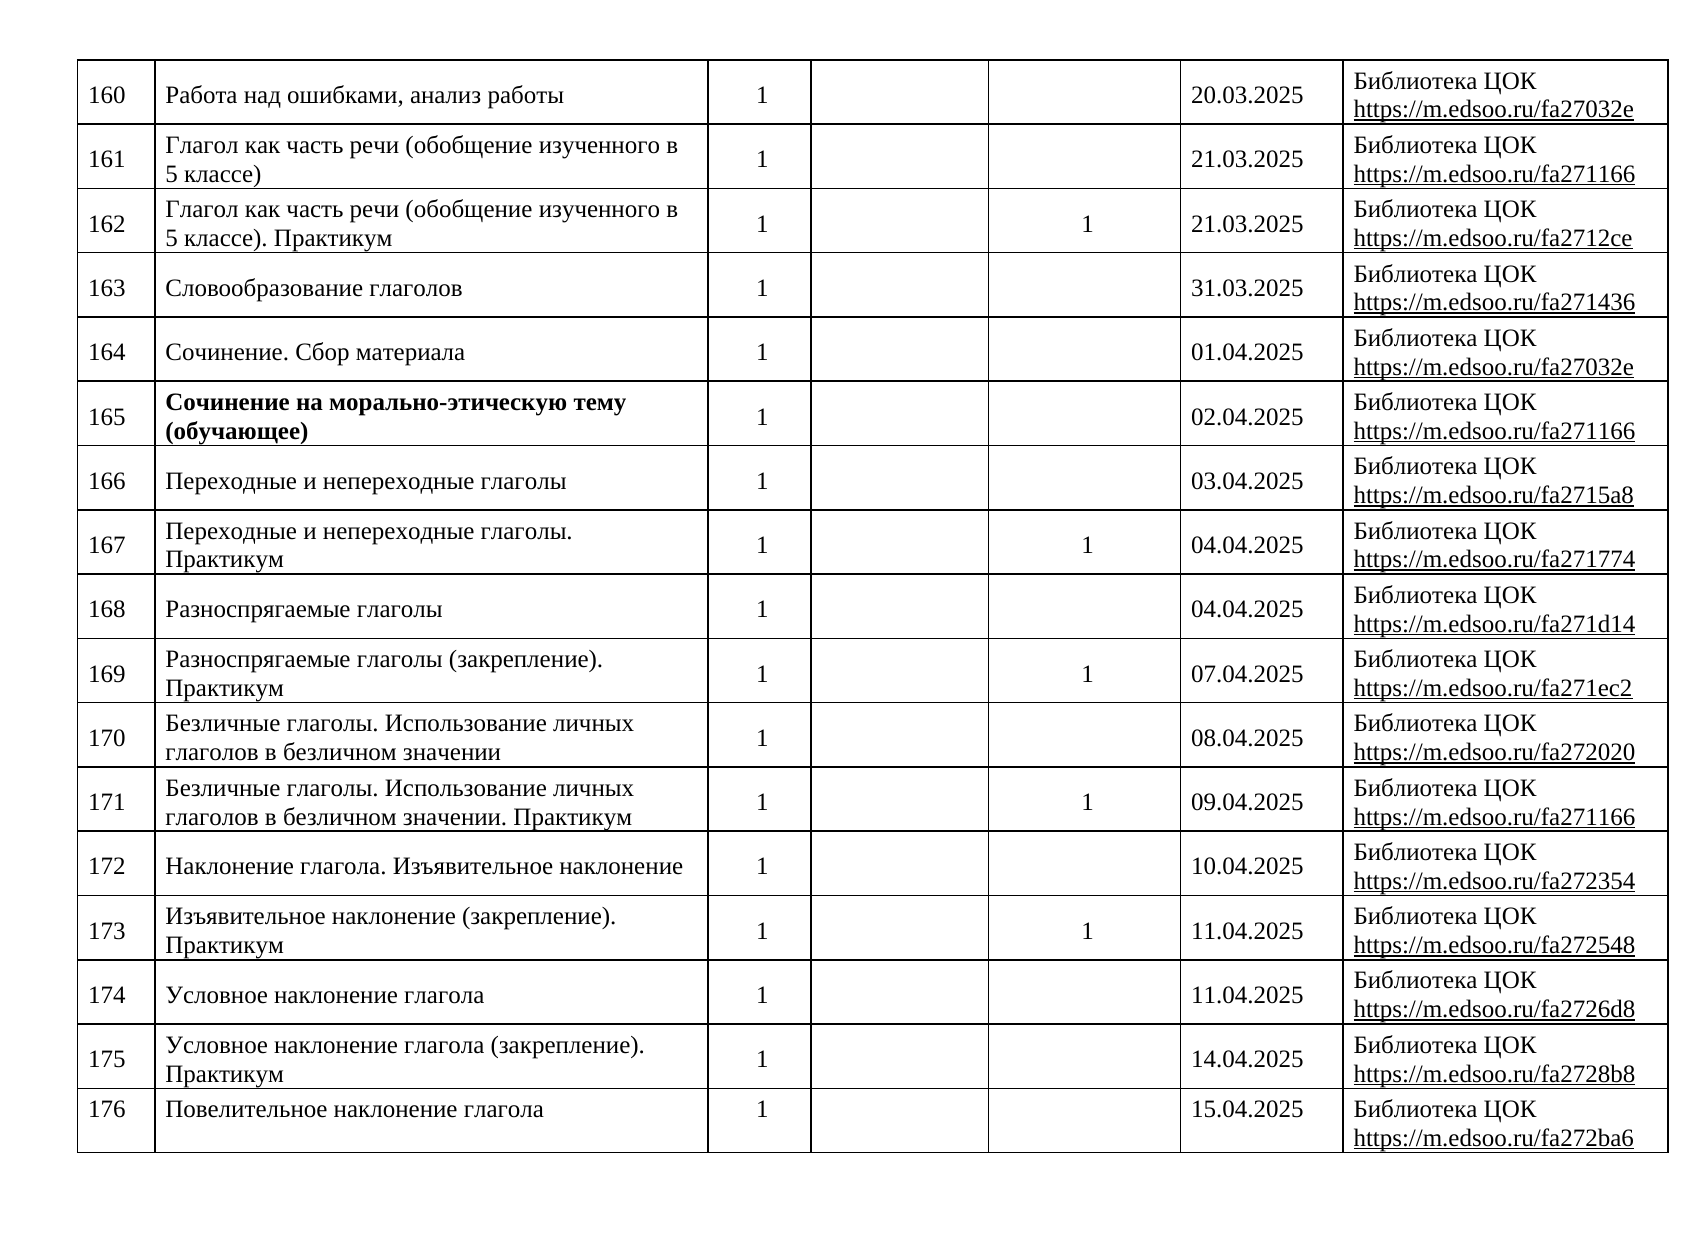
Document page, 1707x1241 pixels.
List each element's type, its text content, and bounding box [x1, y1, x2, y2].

table_cell [812, 1089, 988, 1152]
table_cell [812, 703, 988, 766]
table_cell 169 [78, 639, 154, 702]
table_cell 1 [989, 896, 1180, 959]
table_cell 14.04.2025 [1181, 1025, 1342, 1087]
table_cell 21.03.2025 [1181, 189, 1342, 252]
table_cell [812, 382, 988, 445]
table_cell [989, 1025, 1180, 1087]
table_cell 161 [78, 125, 154, 188]
table_cell 1 [709, 61, 810, 123]
table_cell [989, 961, 1180, 1023]
table_cell Сочинение на морально-этическую тему (обучающее) [156, 382, 707, 445]
table_cell 03.04.2025 [1181, 446, 1342, 509]
table_cell Изъявительное наклонение (закрепление). Практикум [156, 896, 707, 959]
table_cell [812, 318, 988, 380]
table_cell [812, 961, 988, 1023]
table_cell 20.03.2025 [1181, 61, 1342, 123]
table_cell Условное наклонение глагола [156, 961, 707, 1023]
table_cell Библиотека ЦОК https://m.edsoo.ru/fa271166 [1344, 125, 1667, 188]
table_cell 1 [709, 253, 810, 316]
table_cell 170 [78, 703, 154, 766]
table_cell Библиотека ЦОК https://m.edsoo.ru/fa2712ce [1344, 189, 1667, 252]
table_cell 08.04.2025 [1181, 703, 1342, 766]
table_cell [812, 575, 988, 637]
table_cell 10.04.2025 [1181, 832, 1342, 894]
table_cell [812, 896, 988, 959]
table_cell 166 [78, 446, 154, 509]
table_cell 1 [989, 639, 1180, 702]
table_cell [812, 768, 988, 830]
table_cell [989, 703, 1180, 766]
table_cell 160 [78, 61, 154, 123]
table_cell Словообразование глаголов [156, 253, 707, 316]
table_cell 04.04.2025 [1181, 575, 1342, 637]
table_cell Переходные и непереходные глаголы [156, 446, 707, 509]
table_cell 1 [709, 1089, 810, 1152]
table_cell [812, 446, 988, 509]
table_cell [156, 1089, 707, 1152]
table_cell 173 [78, 896, 154, 959]
table_cell [812, 1025, 988, 1087]
table_cell [989, 575, 1180, 637]
table_cell [812, 189, 988, 252]
table_cell [989, 1089, 1180, 1152]
table_cell Разноспрягаемые глаголы [156, 575, 707, 637]
table_cell 1 [709, 961, 810, 1023]
table_cell Библиотека ЦОК https://m.edsoo.ru/fa2728b8 [1344, 1025, 1667, 1087]
table_cell 11.04.2025 [1181, 896, 1342, 959]
table_cell 21.03.2025 [1181, 125, 1342, 188]
table_cell [812, 511, 988, 573]
table_cell [812, 832, 988, 894]
table_cell 07.04.2025 [1181, 639, 1342, 702]
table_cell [1344, 1089, 1667, 1152]
table_cell 174 [78, 961, 154, 1023]
table_cell 11.04.2025 [1181, 961, 1342, 1023]
table_cell Сочинение. Сбор материала [156, 318, 707, 380]
table_cell [989, 382, 1180, 445]
table_cell [989, 61, 1180, 123]
table_cell Библиотека ЦОК https://m.edsoo.ru/fa271d14 [1344, 575, 1667, 637]
table_cell 172 [78, 832, 154, 894]
table_cell Глагол как часть речи (обобщение изученного в 5 классе). Практикум [156, 189, 707, 252]
table_cell 162 [78, 189, 154, 252]
table_cell 1 [709, 511, 810, 573]
table_cell 1 [709, 125, 810, 188]
table_cell Библиотека ЦОК https://m.edsoo.ru/fa272354 [1344, 832, 1667, 894]
table_cell 1 [709, 1025, 810, 1087]
table_cell Библиотека ЦОК https://m.edsoo.ru/fa2726d8 [1344, 961, 1667, 1023]
table_cell 1 [709, 639, 810, 702]
table_cell Библиотека ЦОК https://m.edsoo.ru/fa2715a8 [1344, 446, 1667, 509]
table_cell [989, 318, 1180, 380]
table_cell [812, 253, 988, 316]
table_cell 1 [709, 896, 810, 959]
table_cell 1 [709, 575, 810, 637]
table_cell 1 [989, 511, 1180, 573]
table_cell 1 [709, 318, 810, 380]
table_cell Библиотека ЦОК https://m.edsoo.ru/fa272548 [1344, 896, 1667, 959]
table_cell 176 [78, 1089, 154, 1152]
table_cell Работа над ошибками, анализ работы [156, 61, 707, 123]
table_cell 171 [78, 768, 154, 830]
table_cell 09.04.2025 [1181, 768, 1342, 830]
table_cell Библиотека ЦОК https://m.edsoo.ru/fa271166 [1344, 768, 1667, 830]
table_cell [989, 125, 1180, 188]
table_cell Безличные глаголы. Использование личных глаголов в безличном значении [156, 703, 707, 766]
table_cell 1 [989, 768, 1180, 830]
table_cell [1344, 61, 1667, 123]
table_cell 02.04.2025 [1181, 382, 1342, 445]
table_cell [989, 832, 1180, 894]
table_cell [812, 639, 988, 702]
table_cell [989, 253, 1180, 316]
table_cell [812, 61, 988, 123]
table_cell Условное наклонение глагола (закрепление). Практикум [156, 1025, 707, 1087]
table_cell Разноспрягаемые глаголы (закрепление). Практикум [156, 639, 707, 702]
table_cell 175 [78, 1025, 154, 1087]
table_cell 164 [78, 318, 154, 380]
table_cell 1 [709, 189, 810, 252]
table_cell Библиотека ЦОК https://m.edsoo.ru/fa271166 [1344, 382, 1667, 445]
table_cell 168 [78, 575, 154, 637]
table_cell 04.04.2025 [1181, 511, 1342, 573]
table_cell 167 [78, 511, 154, 573]
table_cell 01.04.2025 [1181, 318, 1342, 380]
table_cell 1 [709, 446, 810, 509]
table_cell 165 [78, 382, 154, 445]
table_cell 1 [709, 382, 810, 445]
table_cell Библиотека ЦОК https://m.edsoo.ru/fa271436 [1344, 253, 1667, 316]
table_cell 31.03.2025 [1181, 253, 1342, 316]
table_cell 1 [709, 703, 810, 766]
table_cell Переходные и непереходные глаголы. Практикум [156, 511, 707, 573]
table_cell 163 [78, 253, 154, 316]
table_cell Библиотека ЦОК https://m.edsoo.ru/fa27032e [1344, 318, 1667, 380]
table_cell Библиотека ЦОК https://m.edsoo.ru/fa272020 [1344, 703, 1667, 766]
table_cell [989, 446, 1180, 509]
table_cell 1 [709, 832, 810, 894]
table_cell [812, 125, 988, 188]
table_cell Библиотека ЦОК https://m.edsoo.ru/fa271774 [1344, 511, 1667, 573]
table_cell 15.04.2025 [1181, 1089, 1342, 1152]
table_cell Безличные глаголы. Использование личных глаголов в безличном значении. Практикум [156, 768, 707, 830]
table_cell Наклонение глагола. Изъявительное наклонение [156, 832, 707, 894]
table_cell Библиотека ЦОК https://m.edsoo.ru/fa271ec2 [1344, 639, 1667, 702]
table_cell 1 [709, 768, 810, 830]
table_cell Глагол как часть речи (обобщение изученного в 5 классе) [156, 125, 707, 188]
table_cell 1 [989, 189, 1180, 252]
